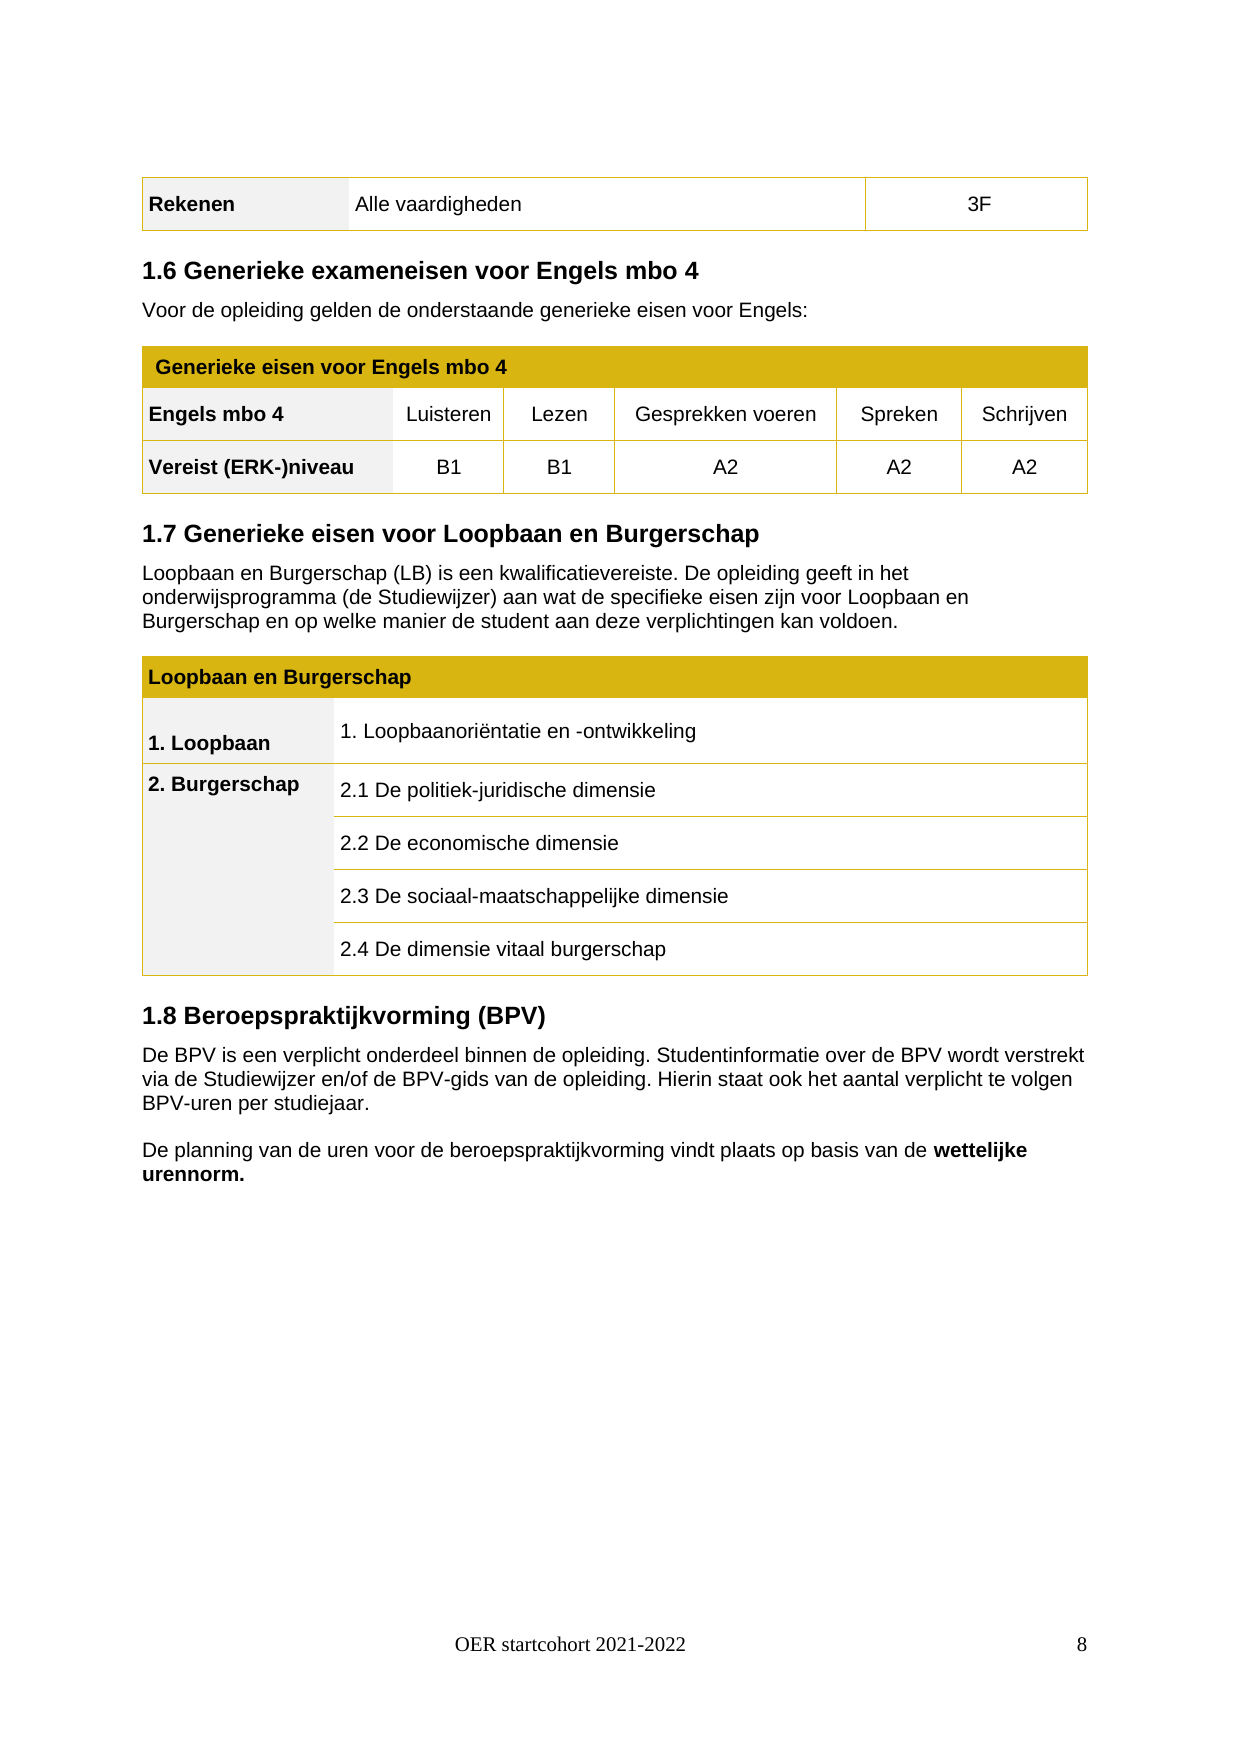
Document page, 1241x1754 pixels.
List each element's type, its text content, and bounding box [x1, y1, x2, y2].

table_cell 1. Loopbaan [143, 698, 334, 763]
table_cell B1 [504, 441, 614, 493]
table_cell B1 [393, 441, 503, 493]
table_cell A2 [837, 441, 961, 493]
table_cell 2.4 De dimensie vitaal burgerschap [334, 923, 1087, 975]
table_cell Schrijven [962, 388, 1087, 440]
table_cell A2 [615, 441, 836, 493]
table_cell 3F [866, 178, 1087, 230]
table_cell Luisteren [393, 388, 503, 440]
text De planning van de uren voor de beroepspraktijkvorming vindt plaats op basis van de wettelijke urennorm. [142, 1138, 1092, 1186]
table_header Generieke eisen voor Engels mbo 4 [143, 347, 1087, 387]
subtitle 1.6 Generieke exameneisen voor Engels mbo 4 [142, 256, 1092, 285]
text Voor de opleiding gelden de onderstaande generieke eisen voor Engels: [142, 298, 1092, 322]
table_cell Lezen [504, 388, 614, 440]
table_cell Spreken [837, 388, 961, 440]
text Loopbaan en Burgerschap (LB) is een kwalificatievereiste. De opleiding geeft in het onderwijsprogramma (de Studiewijzer) aan wat de specifieke eisen zijn voor Loopbaan en Burgerschap en op welke manier de student aan deze verplichtingen kan voldoen. [142, 561, 1092, 632]
table_cell 1. Loopbaanoriëntatie en -ontwikkeling [334, 698, 1087, 763]
table_cell 2.2 De economische dimensie [334, 817, 1087, 869]
subtitle 1.8 Beroepspraktijkvorming (BPV) [142, 1001, 1092, 1030]
text De BPV is een verplicht onderdeel binnen de opleiding. Studentinformatie over de BPV wordt verstrekt via de Studiewijzer en/of de BPV-gids van de opleiding. Hierin staat ook het aantal verplicht te volgen BPV-uren per studiejaar. [142, 1042, 1092, 1114]
table_cell 2.1 De politiek-juridische dimensie [334, 764, 1087, 816]
table_cell 2. Burgerschap [143, 764, 334, 975]
table_cell Engels mbo 4 [143, 388, 393, 440]
table_cell Gesprekken voeren [615, 388, 836, 440]
subtitle 1.7 Generieke eisen voor Loopbaan en Burgerschap [142, 519, 1092, 548]
table_cell Vereist (ERK-)niveau [143, 441, 393, 493]
table_cell Rekenen [143, 178, 349, 230]
table_cell 2.3 De sociaal-maatschappelijke dimensie [334, 870, 1087, 922]
table_cell A2 [962, 441, 1087, 493]
table_header Loopbaan en Burgerschap [143, 658, 1087, 697]
table_cell Alle vaardigheden [349, 178, 865, 230]
